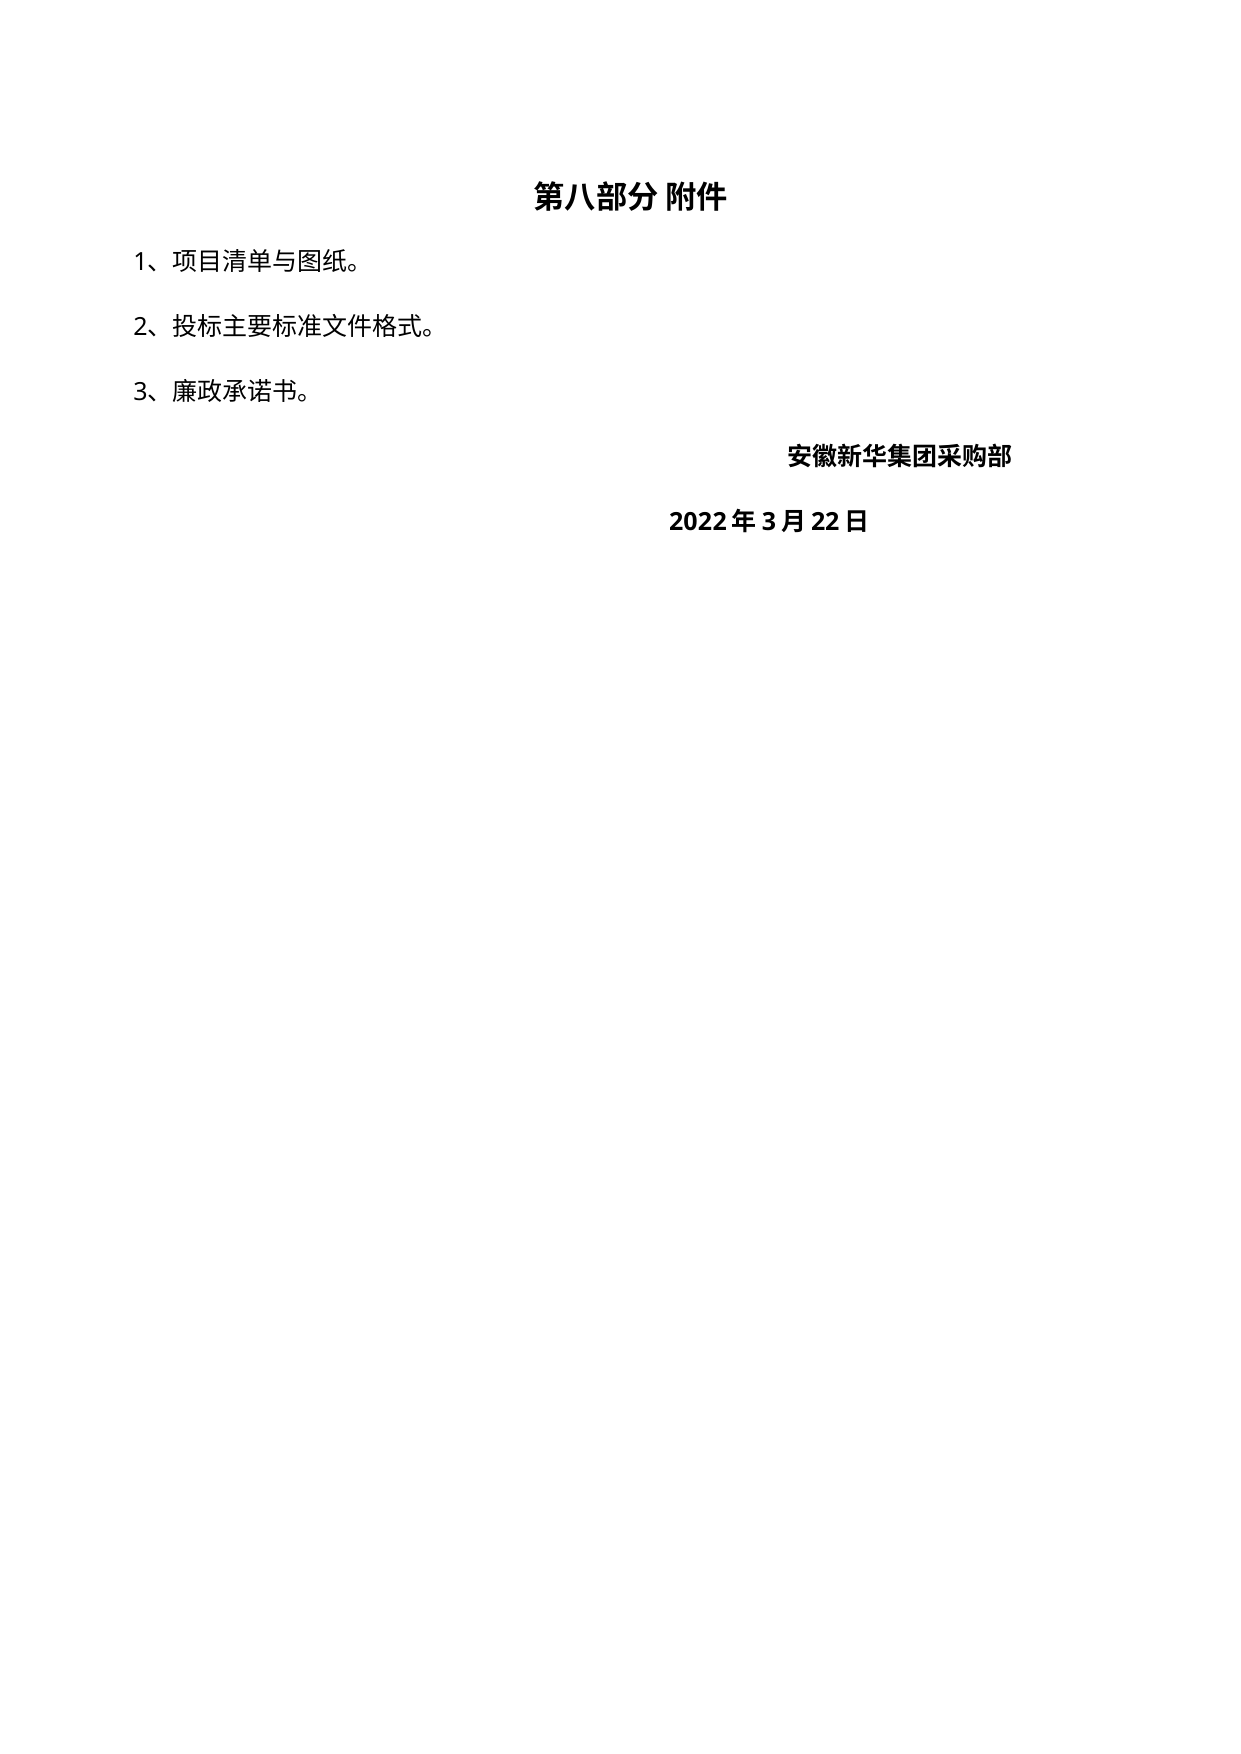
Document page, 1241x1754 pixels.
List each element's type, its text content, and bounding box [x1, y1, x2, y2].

text 2022年3月22日 [112, 487, 1128, 552]
text 第八部分 附件 [112, 162, 1128, 227]
text 3、廉政承诺书。 [112, 357, 1128, 422]
text 安徽新华集团采购部 [112, 422, 1128, 487]
text 1、项目清单与图纸。 [112, 227, 1128, 292]
text 2、投标主要标准文件格式。 [112, 292, 1128, 357]
